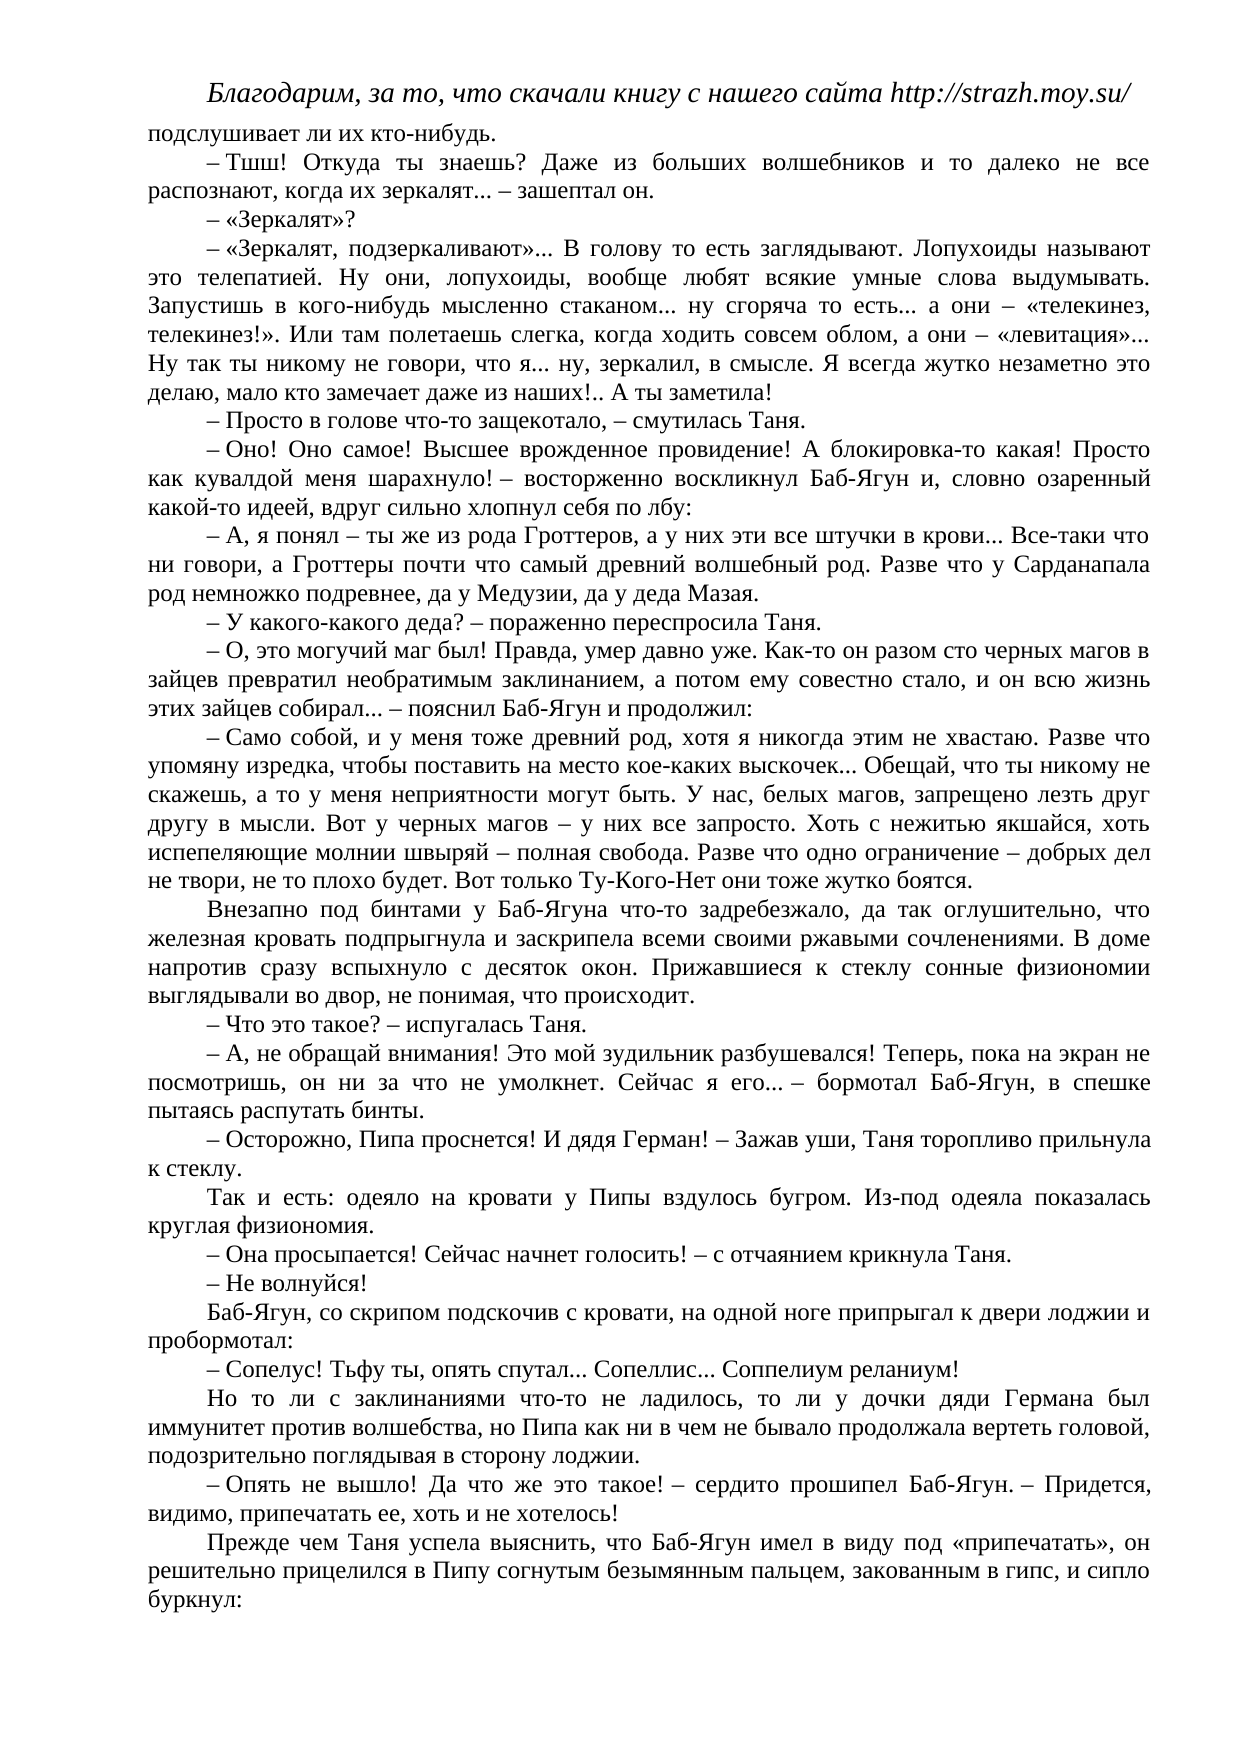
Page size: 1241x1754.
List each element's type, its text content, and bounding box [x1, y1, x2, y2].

text – Не волнуйся! [148, 1268, 1152, 1297]
text – Опять не вышло! Да что же это такое! – сердито прошипел Баб-Ягун. – Придется, видимо, припечатать ее, хоть и не хотелось! [148, 1469, 1152, 1527]
text – Осторожно, Пипа проснется! И дядя Герман! – Зажав уши, Таня торопливо прильнула к стеклу. [148, 1124, 1152, 1182]
text – Само собой, и у меня тоже древний род, хотя я никогда этим не хвастаю. Разве что упомяну изредка, чтобы поставить на место кое-каких выскочек... Обещай, что ты никому не скажешь, а то у меня неприятности могут быть. У нас, белых магов, запрещено лезть друг другу в мысли. Вот у черных магов – у них все запросто. Хоть с нежитью якшайся, хоть испепеляющие молнии швыряй – полная свобода. Разве что одно ограничение – добрых дел не твори, не то плохо будет. Вот только Ту-Кого-Нет они тоже жутко боятся. [148, 722, 1152, 894]
text Так и есть: одеяло на кровати у Пипы вздулось бугром. Из-под одеяла показалась круглая физиономия. [148, 1182, 1152, 1239]
text Баб-Ягун, со скрипом подскочив с кровати, на одной ноге припрыгал к двери лоджии и пробормотал: [148, 1297, 1152, 1354]
text – Тшш! Откуда ты знаешь? Даже из больших волшебников и то далеко не все распознают, когда их зеркалят... – зашептал он. [148, 147, 1152, 204]
text – Просто в голове что-то защекотало, – смутилась Таня. [148, 406, 1152, 434]
text – О, это могучий маг был! Правда, умер давно уже. Как-то он разом сто черных магов в зайцев превратил необратимым заклинанием, а потом ему совестно стало, и он всю жизнь этих зайцев собирал... – пояснил Баб-Ягун и продолжил: [148, 636, 1152, 722]
text Внезапно под бинтами у Баб-Ягуна что-то задребезжало, да так оглушительно, что железная кровать подпрыгнула и заскрипела всеми своими ржавыми сочленениями. В доме напротив сразу вспыхнуло с десяток окон. Прижавшиеся к стеклу сонные физиономии выглядывали во двор, не понимая, что происходит. [148, 894, 1152, 1009]
text – Что это такое? – испугалась Таня. [148, 1009, 1152, 1038]
text – А, я понял – ты же из рода Гроттеров, а у них эти все штучки в крови... Все-таки что ни говори, а Гроттеры почти что самый древний волшебный род. Разве что у Сарданапала род немножко подревнее, да у Медузии, да у деда Мазая. [148, 521, 1152, 607]
text – «Зеркалят»? [148, 204, 1152, 233]
text – Сопелус! Тьфу ты, опять спутал... Сопеллис... Соппелиум реланиум! [148, 1354, 1152, 1383]
text – Оно! Оно самое! Высшее врожденное провидение! А блокировка-то какая! Просто как кувалдой меня шарахнуло! – восторженно воскликнул Баб-Ягун и, словно озаренный какой-то идеей, вдруг сильно хлопнул себя по лбу: [148, 434, 1152, 521]
text – Она просыпается! Сейчас начнет голосить! – с отчаянием крикнула Таня. [148, 1239, 1152, 1268]
text Прежде чем Таня успела выяснить, что Баб-Ягун имел в виду под «припечатать», он решительно прицелился в Пипу согнутым безымянным пальцем, закованным в гипс, и сипло буркнул: [148, 1527, 1152, 1613]
text – У какого-какого деда? – пораженно переспросила Таня. [148, 607, 1152, 636]
text – «Зеркалят, подзеркаливают»... В голову то есть заглядывают. Лопухоиды называют это телепатией. Ну они, лопухоиды, вообще любят всякие умные слова выдумывать. Запустишь в кого-нибудь мысленно стаканом... ну сгоряча то есть... а они – «телекинез, телекинез!». Или там полетаешь слегка, когда ходить совсем облом, а они – «левитация»... Ну так ты никому не говори, что я... ну, зеркалил, в смысле. Я всегда жутко незаметно это делаю, мало кто замечает даже из наших!.. А ты заметила! [148, 233, 1152, 406]
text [148, 118, 1152, 147]
text Но то ли с заклинаниями что-то не ладилось, то ли у дочки дяди Германа был иммунитет против волшебства, но Пипа как ни в чем не бывало продолжала вертеть головой, подозрительно поглядывая в сторону лоджии. [148, 1383, 1152, 1469]
text – А, не обращай внимания! Это мой зудильник разбушевался! Теперь, пока на экран не посмотришь, он ни за что не умолкнет. Сейчас я его... – бормотал Баб-Ягун, в спешке пытаясь распутать бинты. [148, 1038, 1152, 1124]
